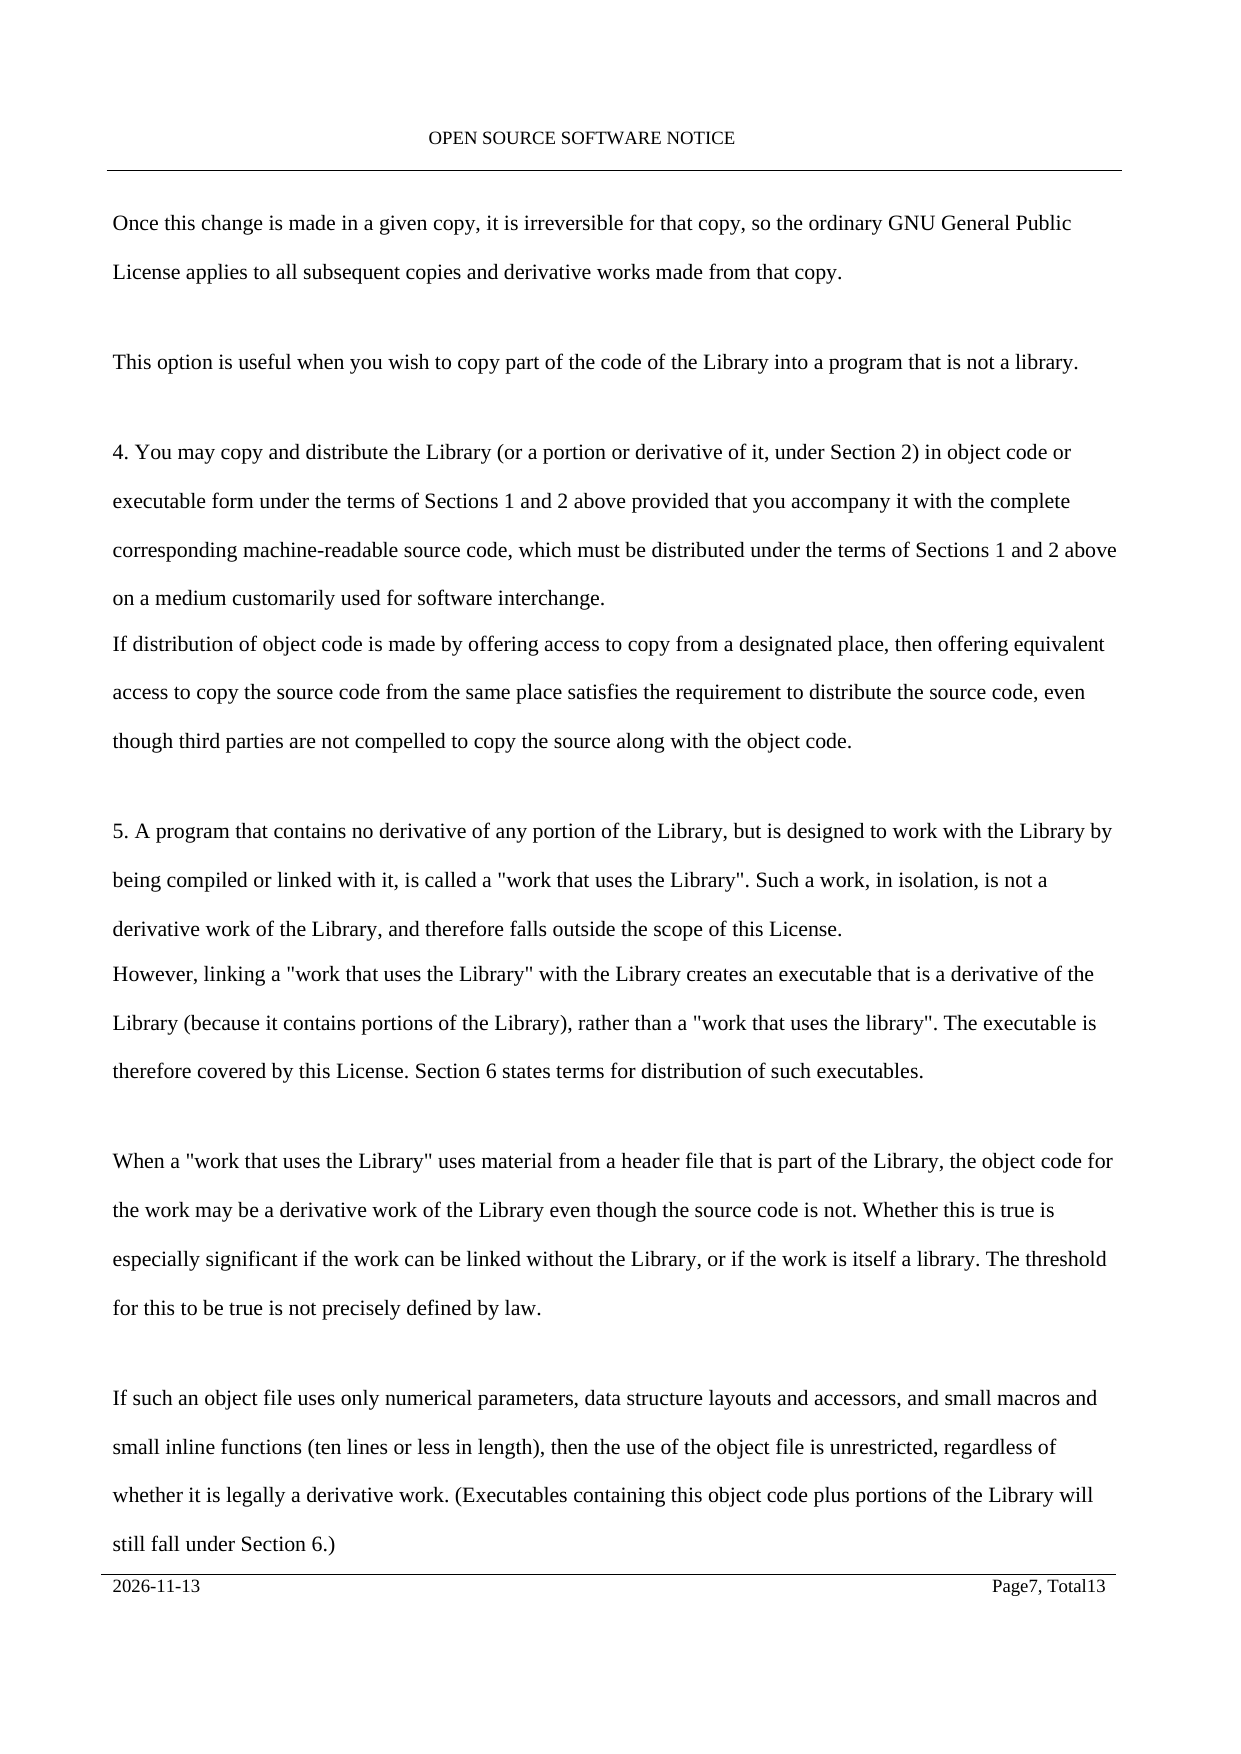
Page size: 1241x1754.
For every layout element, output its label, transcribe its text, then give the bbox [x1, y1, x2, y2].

text If distribution of object code is made by offering access to copy from a designated place, then offering equivalent access to copy the source code from the same place satisfies the requirement to distribute the source code, even though third parties are not compelled to copy the source along with the object code. [112, 627, 1128, 757]
text This option is useful when you wish to copy part of the code of the Library into a program that is not a library. [112, 345, 1128, 378]
text Once this change is made in a given copy, it is irreversible for that copy, so the ordinary GNU General Public License applies to all subsequent copies and derivative works made from that copy. [112, 206, 1128, 288]
text 5. A program that contains no derivative of any portion of the Library, but is designed to work with the Library by being compiled or linked with it, is called a "work that uses the Library". Such a work, in isolation, is not a derivative work of the Library, and therefore falls outside the scope of this License. [112, 814, 1128, 944]
text However, linking a "work that uses the Library" with the Library creates an executable that is a derivative of the Library (because it contains portions of the Library), rather than a "work that uses the library". The executable is therefore covered by this License. Section 6 states terms for distribution of such executables. [112, 957, 1128, 1087]
text 4. You may copy and distribute the Library (or a portion or derivative of it, under Section 2) in object code or executable form under the terms of Sections 1 and 2 above provided that you accompany it with the complete corresponding machine-readable source code, which must be distributed under the terms of Sections 1 and 2 above on a medium customarily used for software interchange. [112, 436, 1128, 614]
text If such an object file uses only numerical parameters, data structure layouts and accessors, and small macros and small inline functions (ten lines or less in length), then the use of the object file is unrestricted, regardless of whether it is legally a derivative work. (Executables containing this object code plus portions of the Library will still fall under Section 6.) [112, 1381, 1128, 1560]
text When a "work that uses the Library" uses material from a header file that is part of the Library, the object code for the work may be a derivative work of the Library even though the source code is not. Whether this is true is especially significant if the work can be linked without the Library, or if the work is itself a library. The threshold for this to be true is not precisely defined by law. [112, 1145, 1128, 1324]
